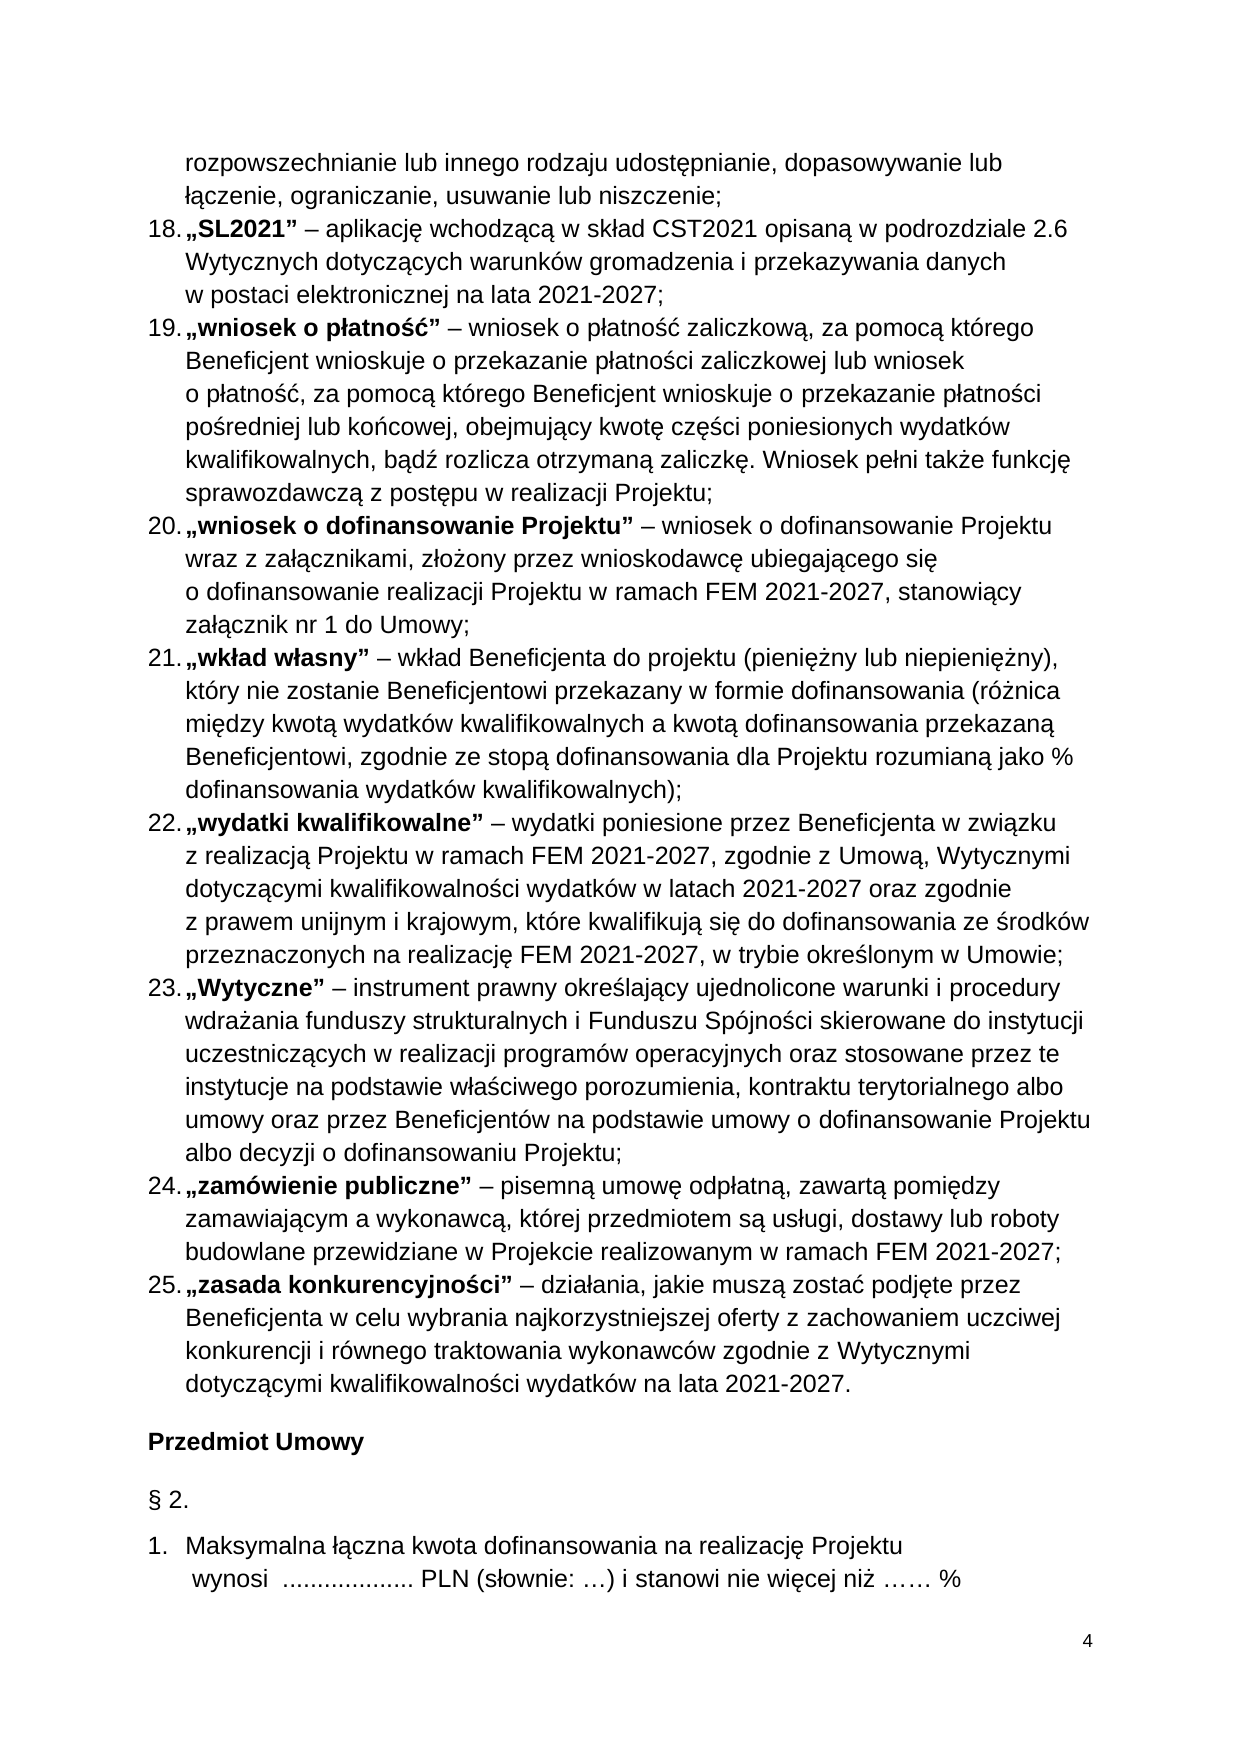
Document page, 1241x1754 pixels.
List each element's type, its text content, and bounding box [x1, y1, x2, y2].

subtitle Przedmiot Umowy [148, 1427, 1093, 1456]
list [147, 1531, 1093, 1593]
list „SL2021” – aplikację wchodzącą w skład CST2021 opisaną w podrozdziale 2.6 Wytycznych dotyczących warunków gromadzenia i przekazywania danych w postaci elektronicznej na lata 2021-2027; [148, 214, 1093, 308]
list „zasada konkurencyjności” – działania, jakie muszą zostać podjęte przez Beneficjenta w celu wybrania najkorzystniejszej oferty z zachowaniem uczciwej konkurencji i równego traktowania wykonawców zgodnie z Wytycznymi dotyczącymi kwalifikowalności wydatków na lata 2021-2027. [148, 1270, 1093, 1398]
subtitle § 2. [148, 1485, 1093, 1514]
list „zamówienie publiczne” – pisemną umowę odpłatną, zawartą pomiędzy zamawiającym a wykonawcą, której przedmiotem są usługi, dostawy lub roboty budowlane przewidziane w Projekcie realizowanym w ramach FEM 2021-2027; [148, 1171, 1093, 1266]
list „Wytyczne” – instrument prawny określający ujednolicone warunki i procedury wdrażania funduszy strukturalnych i Funduszu Spójności skierowane do instytucji uczestniczących w realizacji programów operacyjnych oraz stosowane przez te instytucje na podstawie właściwego porozumienia, kontraktu terytorialnego albo umowy oraz przez Beneficjentów na podstawie umowy o dofinansowanie Projektu albo decyzji o dofinansowaniu Projektu; [148, 973, 1093, 1167]
list „wniosek o płatność” – wniosek o płatność zaliczkową, za pomocą którego Beneficjent wnioskuje o przekazanie płatności zaliczkowej lub wniosek o płatność, za pomocą którego Beneficjent wnioskuje o przekazanie płatności pośredniej lub końcowej, obejmujący kwotę części poniesionych wydatków kwalifikowalnych, bądź rozlicza otrzymaną zaliczkę. Wniosek pełni także funkcję sprawozdawczą z postępu w realizacji Projektu; [148, 313, 1093, 507]
list „wniosek o dofinansowanie Projektu” – wniosek o dofinansowanie Projektu wraz z załącznikami, złożony przez wnioskodawcę ubiegającego się o dofinansowanie realizacji Projektu w ramach FEM 2021-2027, stanowiący załącznik nr 1 do Umowy; [148, 511, 1093, 639]
list „wkład własny” – wkład Beneficjenta do projektu (pieniężny lub niepieniężny), który nie zostanie Beneficjentowi przekazany w formie dofinansowania (różnica między kwotą wydatków kwalifikowalnych a kwotą dofinansowania przekazaną Beneficjentowi, zgodnie ze stopą dofinansowania dla Projektu rozumianą jako % dofinansowania wydatków kwalifikowalnych); [148, 643, 1093, 804]
list „wydatki kwalifikowalne” – wydatki poniesione przez Beneficjenta w związku z realizacją Projektu w ramach FEM 2021-2027, zgodnie z Umową, Wytycznymi dotyczącymi kwalifikowalności wydatków w latach 2021-2027 oraz zgodnie z prawem unijnym i krajowym, które kwalifikują się do dofinansowania ze środków przeznaczonych na realizację FEM 2021-2027, w trybie określonym w Umowie; [148, 808, 1093, 969]
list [148, 148, 1093, 209]
